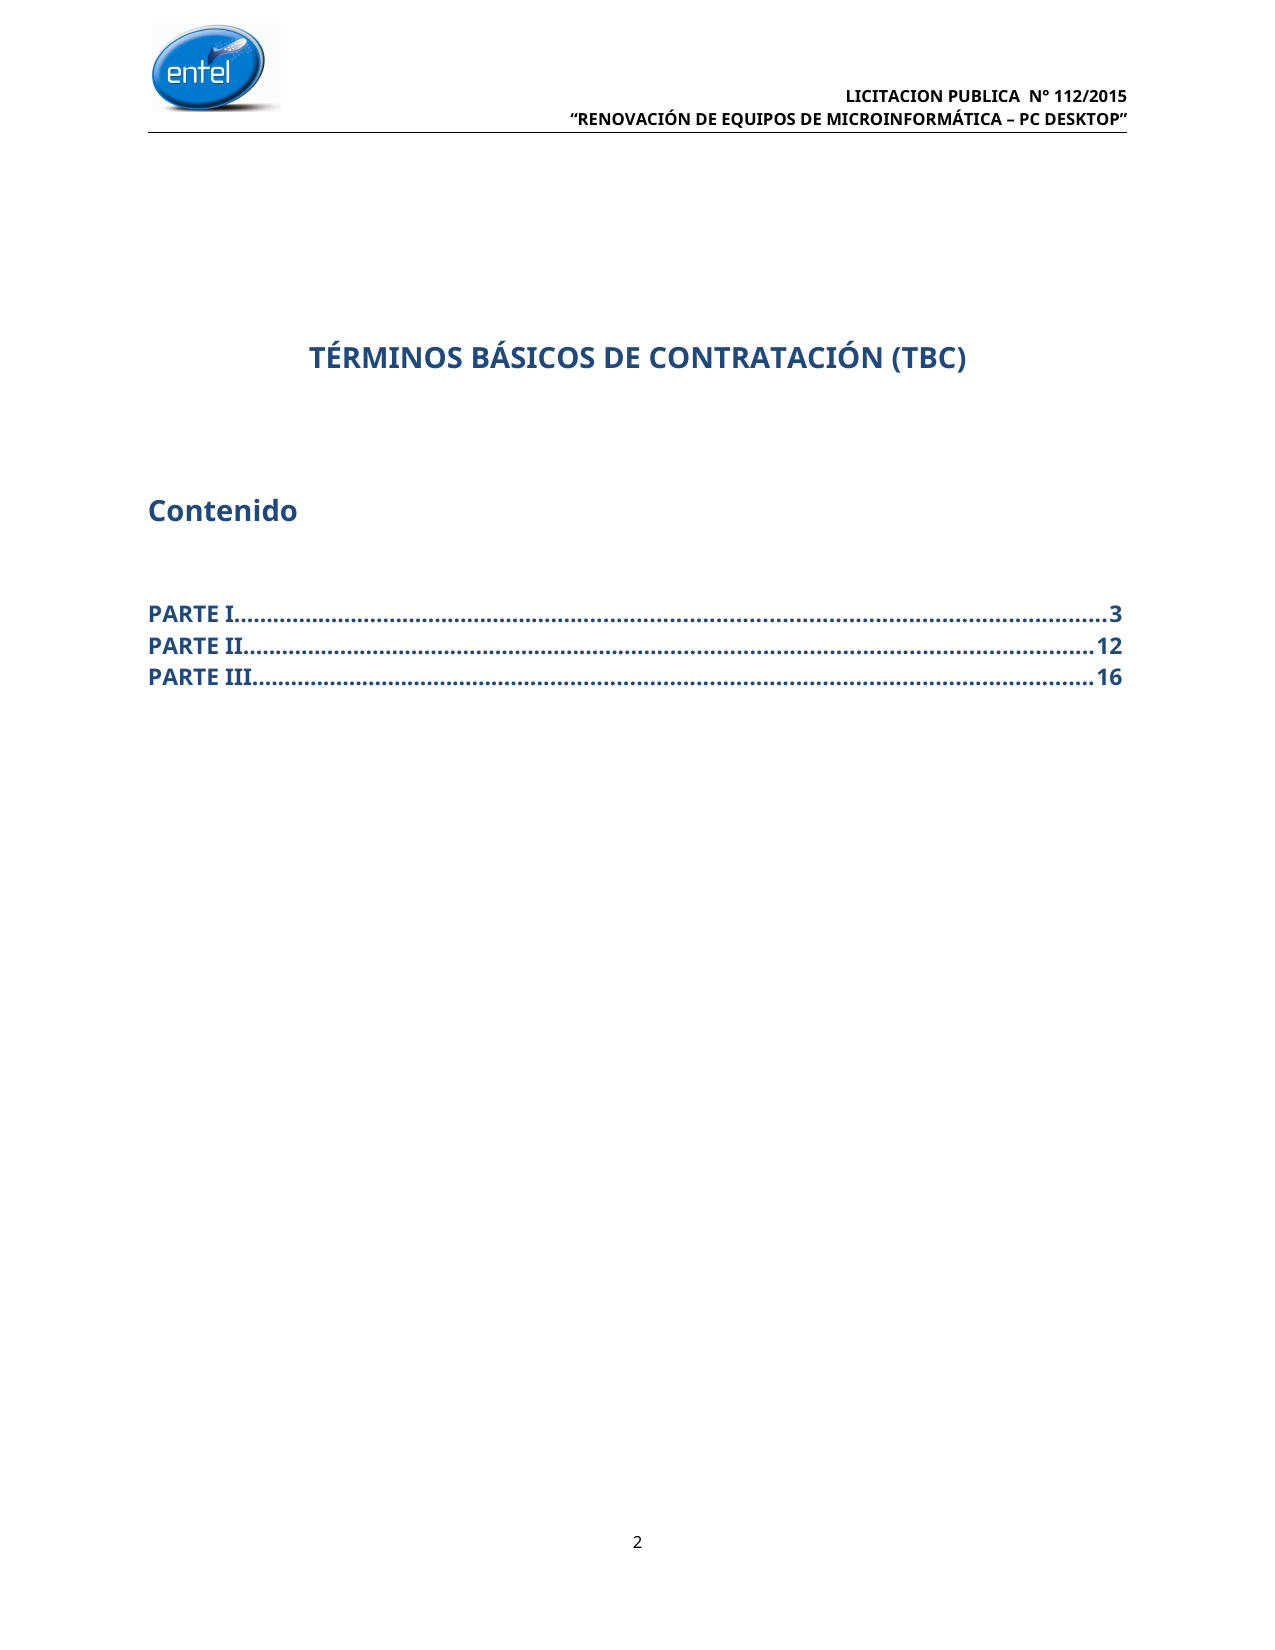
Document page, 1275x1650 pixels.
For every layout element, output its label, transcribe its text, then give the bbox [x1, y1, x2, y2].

text TÉRMINOS BÁSICOS DE CONTRATACIÓN (TBC) [148, 337, 1127, 377]
text PARTE III 16 [148, 661, 1127, 692]
text Contenido [148, 491, 1127, 530]
text PARTE II 12 [148, 630, 1127, 661]
picture [151, 23, 282, 112]
text PARTE I 3 [148, 598, 1127, 630]
